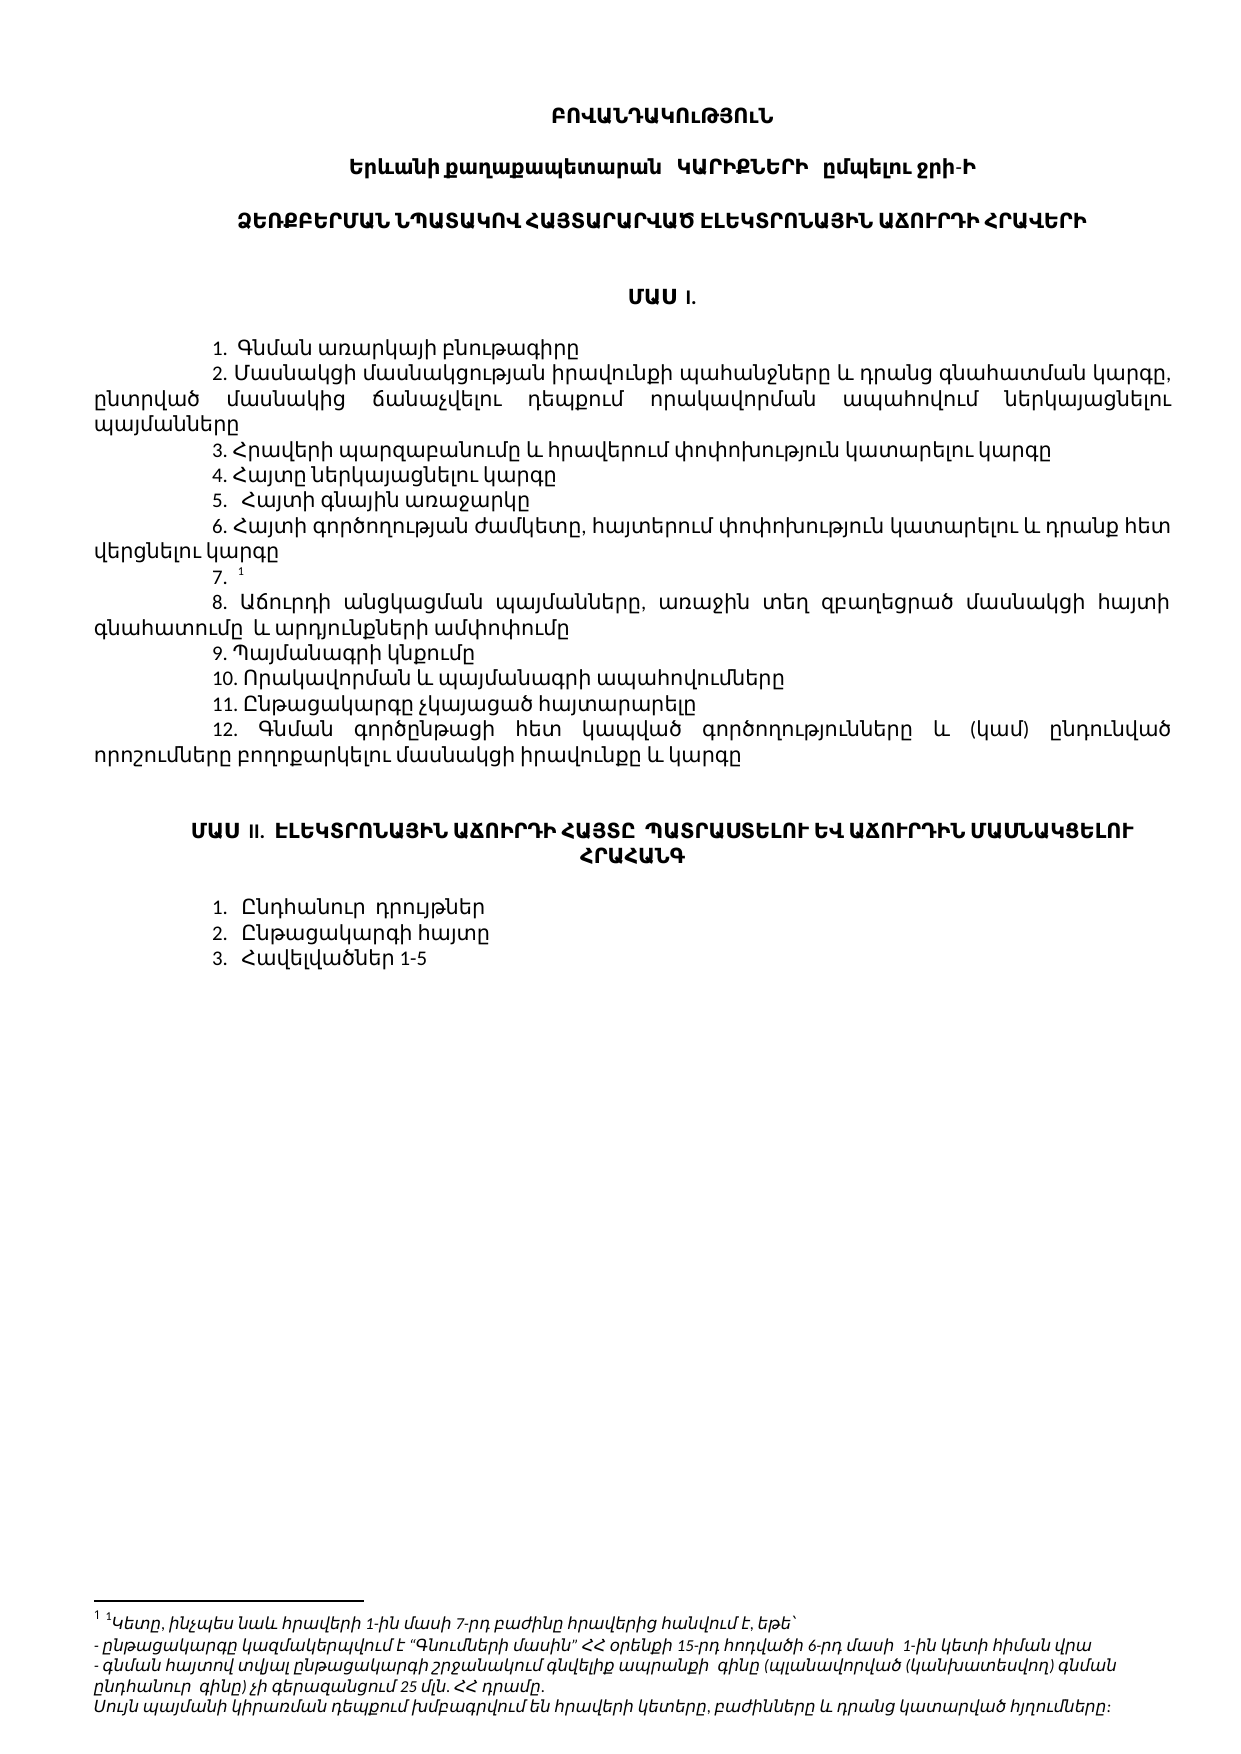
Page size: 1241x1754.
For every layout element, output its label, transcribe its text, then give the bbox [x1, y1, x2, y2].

text 10. Որակավորման և պայմանագրի ապահովումները [94, 666, 1171, 691]
text Երևանի քաղաքապետարան ԿԱՐԻՔՆԵՐԻ ըմպելու ջրի-Ի [94, 154, 1171, 179]
text ՁԵՌՔԲԵՐՄԱՆ ՆՊԱՏԱԿՈՎ ՀԱՅՏԱՐԱՐՎԱԾ ԷԼԵԿՏՐՈՆԱՅԻՆ ԱՃՈՒՐԴԻ ՀՐԱՎԵՐԻ [94, 208, 1171, 233]
text 11. Ընթացակարգը չկայացած հայտարարելը [94, 691, 1171, 716]
text 2. Մասնակցի մասնակցության իրավունքի պահանջները և դրանց գնահատման կարգը, ընտրված մասնակից ճանաչվելու դեպքում որակավորման ապահովում ներկայացնելու պայմանները [94, 361, 1171, 437]
text 2. Ընթացակարգի հայտը [94, 920, 1171, 945]
text ԲՈՎԱՆԴԱԿՈւԹՅՈւՆ [94, 103, 1171, 128]
text ՄԱՍ I. [94, 284, 1171, 310]
text 1. Գնման առարկայի բնութագիրը [94, 335, 1171, 361]
text 3. Հրավերի պարզաբանումը և հրավերում փոփոխություն կատարելու կարգը [94, 437, 1171, 462]
text ՄԱՍ II. ԷԼԵԿՏՐՈՆԱՅԻՆ ԱՃՈԻՐԴԻ ՀԱՅՏԸ ՊԱՏՐԱՍՏԵԼՈՒ ԵՎ ԱՃՈՒՐԴԻՆ ՄԱՍՆԱԿՑԵԼՈՒ ՀՐԱՀԱՆԳ [94, 818, 1171, 869]
text 12. Գնման գործընթացի հետ կապված գործողությունները և (կամ) ընդունված որոշումները բողոքարկելու մասնակցի իրավունքը և կարգը [94, 716, 1171, 767]
text 1. Ընդհանուր դրույթներ [94, 894, 1171, 920]
text 9. Պայմանագրի կնքումը [94, 640, 1171, 666]
text 8. Աճուրդի անցկացման պայմանները, առաջին տեղ զբաղեցրած մասնակցի հայտի գնահատումը և արդյունքների ամփոփումը [94, 589, 1171, 640]
text 5. Հայտի գնային առաջարկը [94, 488, 1171, 513]
text 7. 1 [94, 564, 1171, 589]
text 3. Հավելվածներ 1-5 [94, 945, 1171, 971]
text 4. Հայտը ներկայացնելու կարգը [94, 462, 1171, 488]
text 6. Հայտի գործողության ժամկետը, հայտերում փոփոխություն կատարելու և դրանք հետ վերցնելու կարգը [94, 513, 1171, 564]
